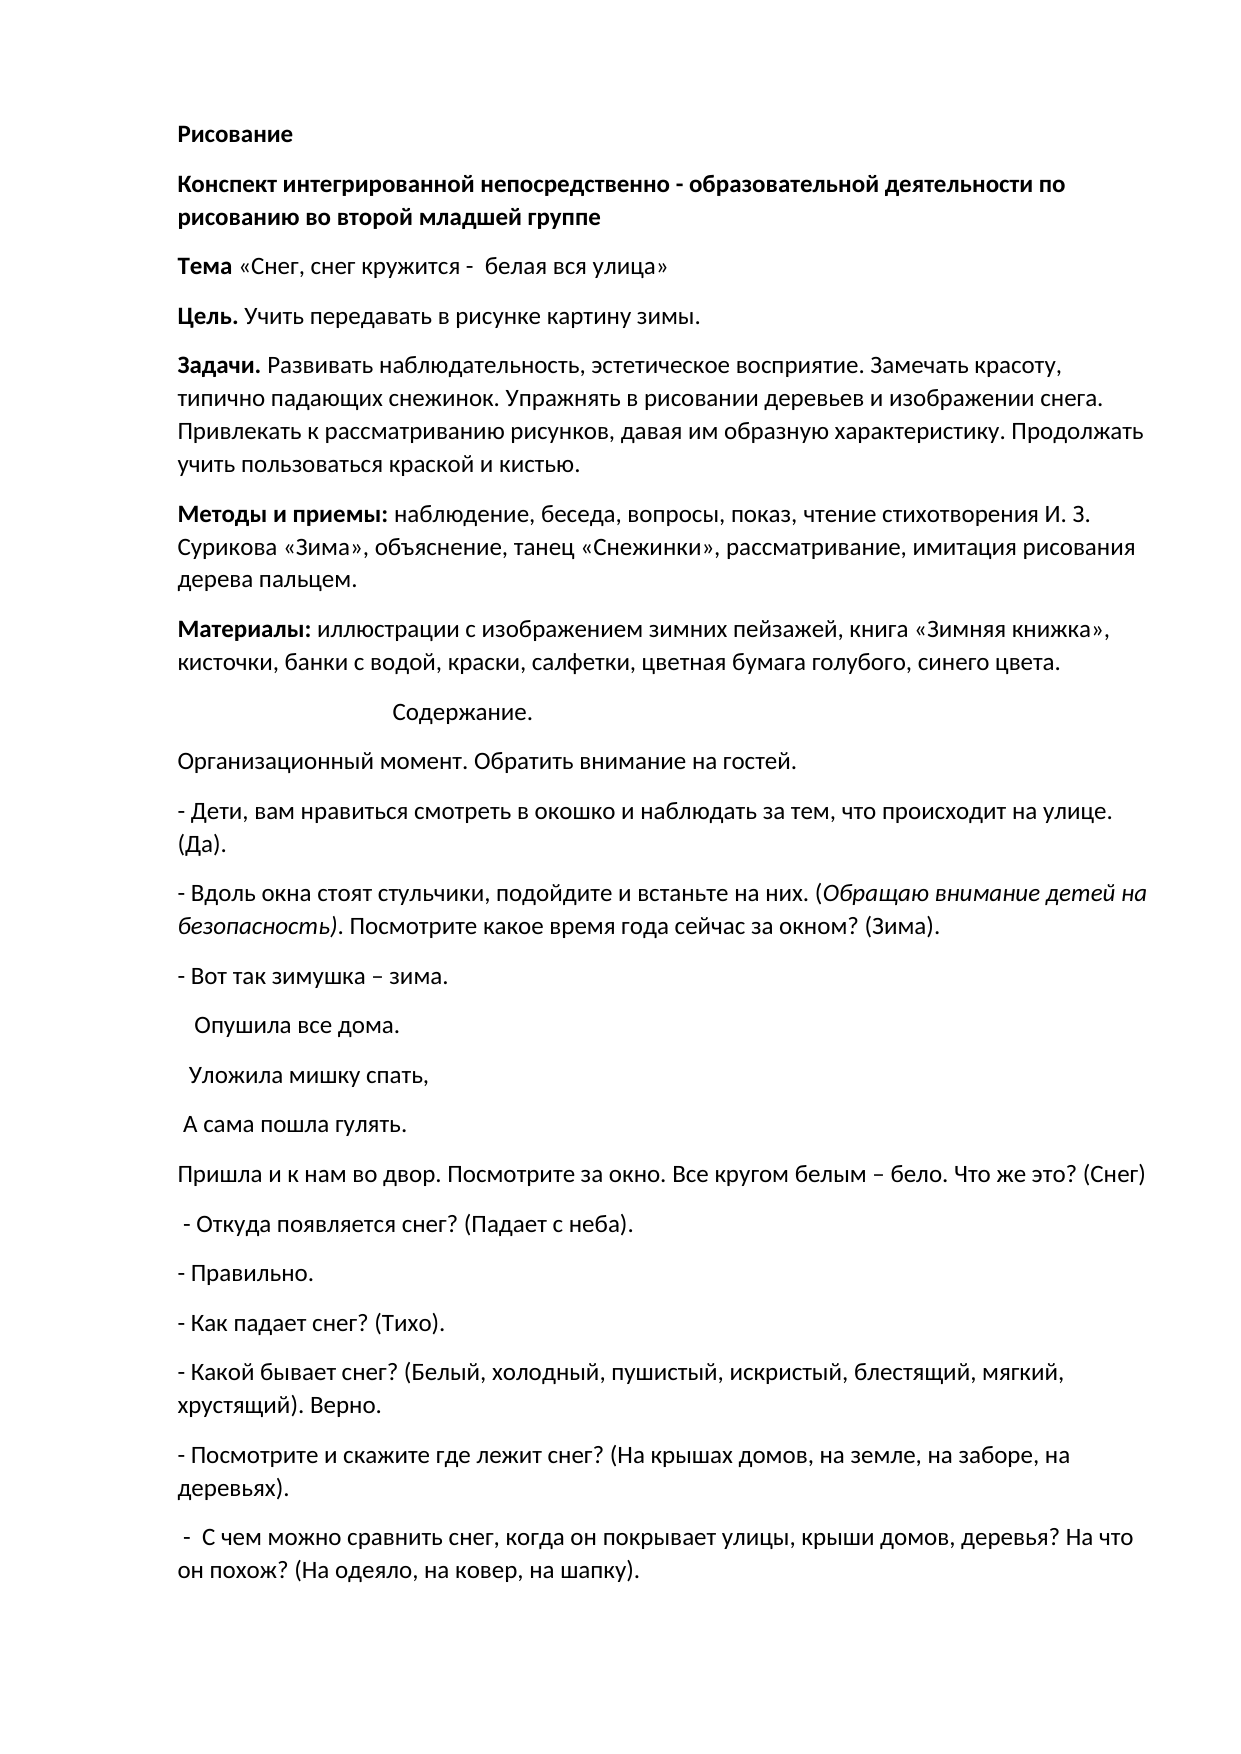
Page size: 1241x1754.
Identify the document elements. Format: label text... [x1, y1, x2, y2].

text Материалы: иллюстрации с изображением зимних пейзажей, книга «Зимняя книжка», кисточки, банки с водой, краски, салфетки, цветная бумага голубого, синего цвета. [177, 613, 1152, 677]
text - Вот так зимушка – зима. [177, 960, 1152, 990]
text А сама пошла гулять. [177, 1108, 1152, 1139]
text Методы и приемы: наблюдение, беседа, вопросы, показ, чтение стихотворения И. З. Сурикова «Зима», объяснение, танец «Снежинки», рассматривание, имитация рисования дерева пальцем. [177, 498, 1152, 594]
text Конспект интегрированной непосредственно - образовательной деятельности по рисованию во второй младшей группе [177, 168, 1152, 231]
text - С чем можно сравнить снег, когда он покрывает улицы, крыши домов, деревья? На что он похож? (На одеяло, на ковер, на шапку). [177, 1521, 1152, 1585]
text - Посмотрите и скажите где лежит снег? (На крышах домов, на земле, на заборе, на деревьях). [177, 1439, 1152, 1502]
text - Откуда появляется снег? (Падает с неба). [177, 1208, 1152, 1238]
text Задачи. Развивать наблюдательность, эстетическое восприятие. Замечать красоту, типично падающих снежинок. Упражнять в рисовании деревьев и изображении снега. Привлекать к рассматриванию рисунков, давая им образную характеристику. Продолжать учить пользоваться краской и кистью. [177, 349, 1152, 479]
text - Как падает снег? (Тихо). [177, 1307, 1152, 1337]
text - Дети, вам нравиться смотреть в окошко и наблюдать за тем, что происходит на улице. (Да). [177, 795, 1152, 858]
text Уложила мишку спать, [177, 1059, 1152, 1089]
text Рисование [177, 118, 1152, 149]
text Содержание. [177, 696, 1152, 726]
text Организационный момент. Обратить внимание на гостей. [177, 745, 1152, 776]
text Цель. Учить передавать в рисунке картину зимы. [177, 300, 1152, 330]
text Пришла и к нам во двор. Посмотрите за окно. Все кругом белым – бело. Что же это? (Снег) [177, 1158, 1152, 1189]
text - Какой бывает снег? (Белый, холодный, пушистый, искристый, блестящий, мягкий, хрустящий). Верно. [177, 1356, 1152, 1420]
text Опушила все дома. [177, 1009, 1152, 1040]
text - Правильно. [177, 1257, 1152, 1288]
text - Вдоль окна стоят стульчики, подойдите и встаньте на них. (Обращаю внимание детей на безопасность). Посмотрите какое время года сейчас за окном? (Зима). [177, 877, 1152, 941]
text Тема «Снег, снег кружится - белая вся улица» [177, 250, 1152, 281]
